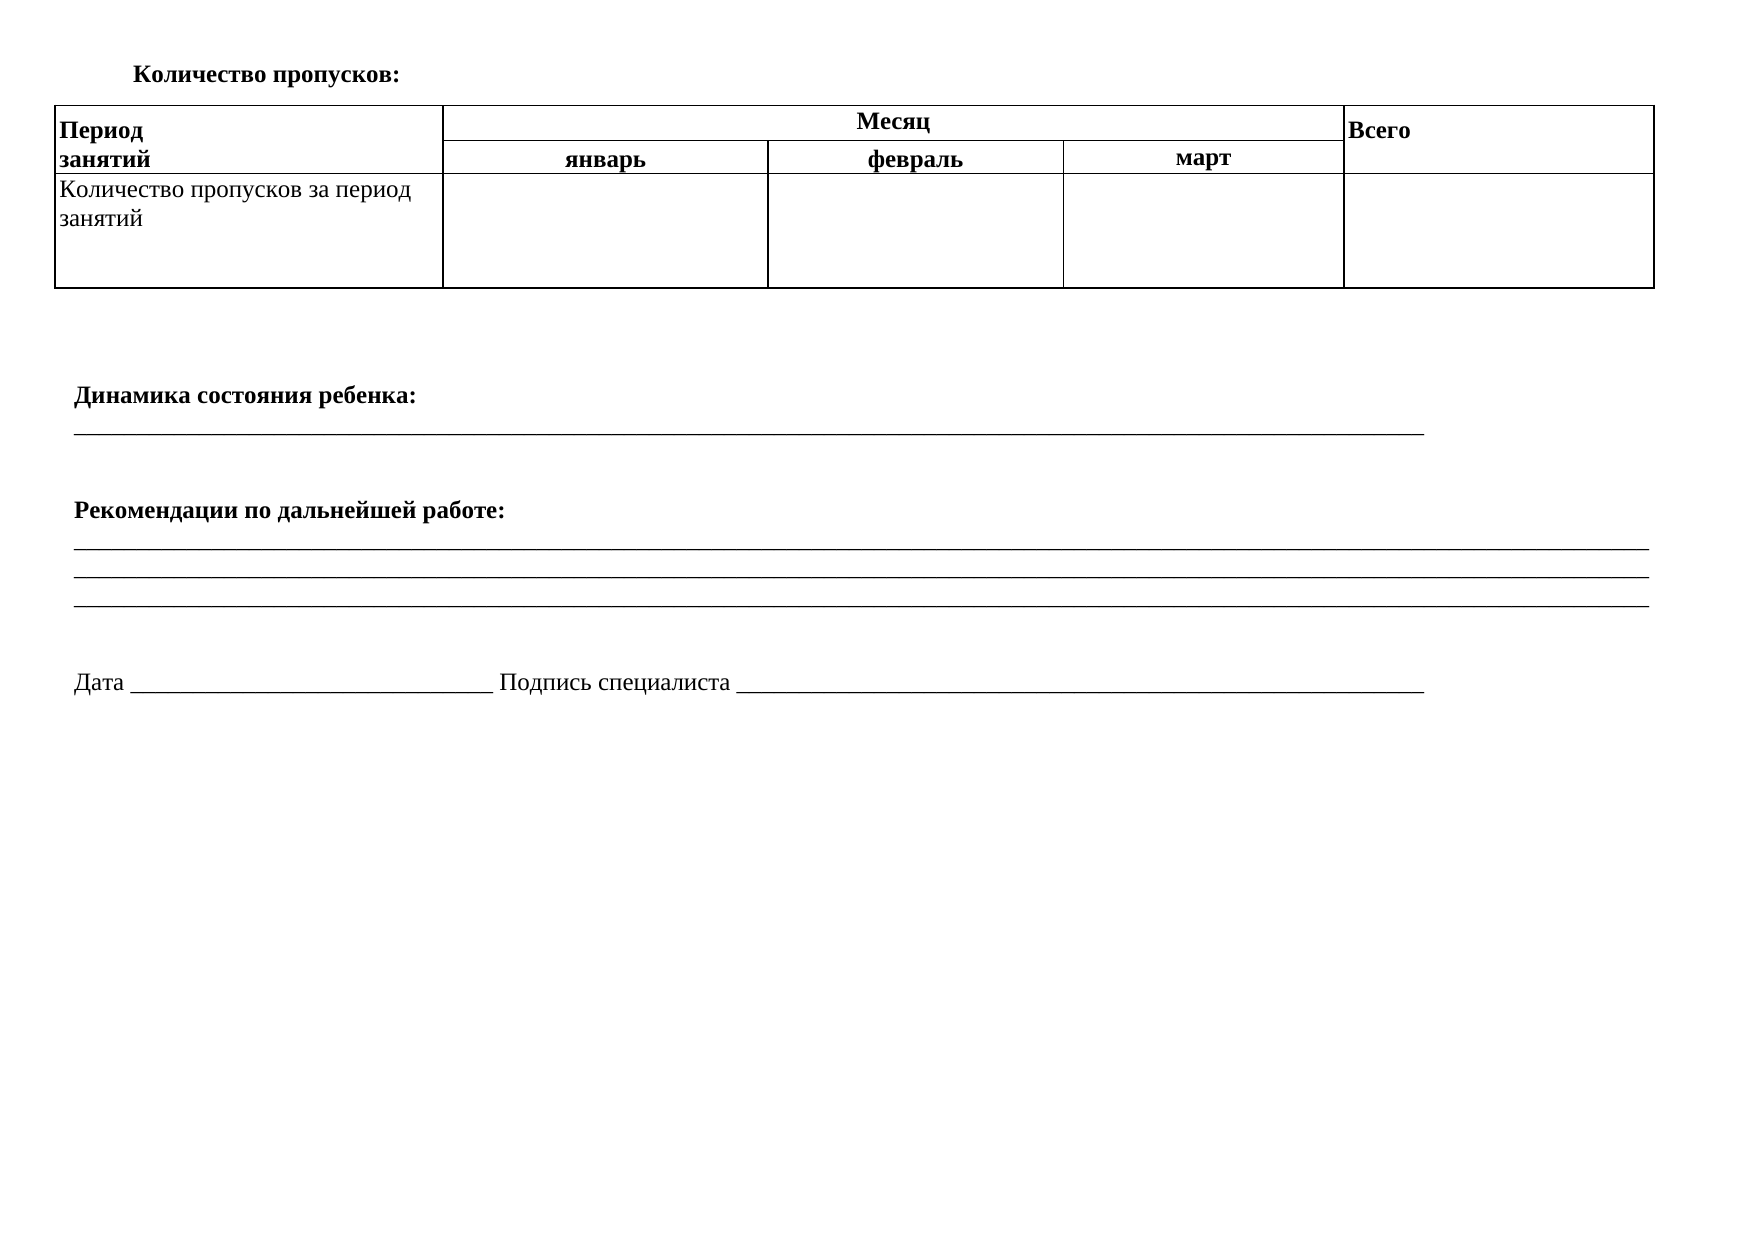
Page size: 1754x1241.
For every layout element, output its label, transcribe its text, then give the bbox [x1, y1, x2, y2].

table_cell январь [444, 141, 767, 172]
table_cell Количество пропусков за период занятий [56, 174, 442, 287]
table_cell февраль [769, 141, 1063, 172]
table_cell [769, 174, 1063, 287]
text ____________________________________________________________________________________________________________ [74, 409, 1656, 437]
table_header Всего [1345, 106, 1653, 172]
text Динамика состояния ребенка: [74, 380, 1656, 409]
text Рекомендации по дальнейшей работе: ______________________________________________________________________________________________________________________________ [74, 495, 1656, 552]
text ____________________________________________________________________________________________________________________________________________________________________________________________________________________________________________________________ [74, 552, 1656, 610]
table_header Месяц [444, 106, 1343, 140]
table_cell [1064, 174, 1343, 287]
table_cell [444, 174, 767, 287]
table_header Период занятий [56, 106, 442, 172]
table_cell март [1064, 141, 1343, 172]
table_cell [1345, 174, 1653, 287]
text Количество пропусков: [133, 59, 1656, 88]
text Дата _____________________________ Подпись специалиста _______________________________________________________ [74, 667, 1656, 696]
